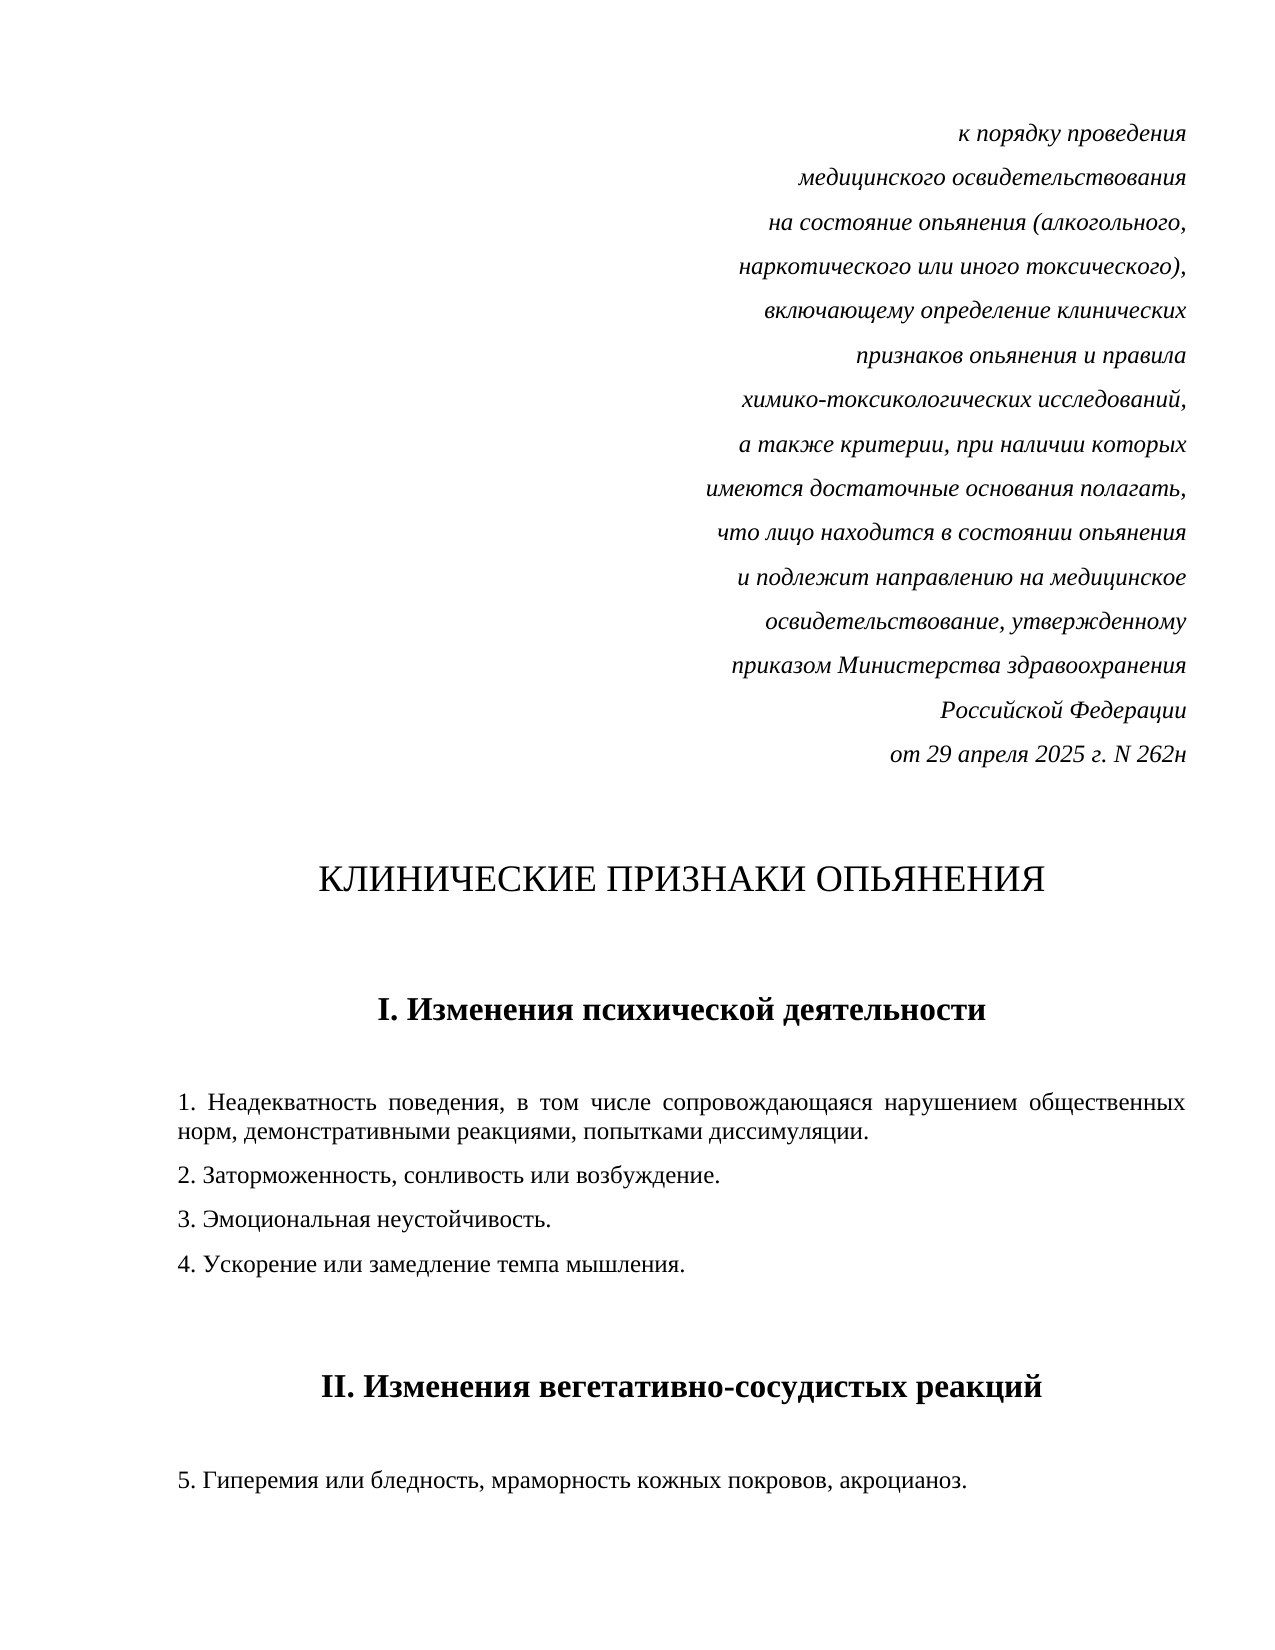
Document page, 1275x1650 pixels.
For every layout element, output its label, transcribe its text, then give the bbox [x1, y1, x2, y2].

text химико-токсикологических исследований, [177, 384, 1186, 413]
text освидетельствование, утвержденному [177, 606, 1186, 635]
text имеются достаточные основания полагать, [177, 473, 1186, 502]
text 4. Ускорение или замедление темпа мышления. [177, 1249, 1186, 1278]
text медицинского освидетельствования [177, 162, 1186, 191]
text 3. Эмоциональная неустойчивость. [177, 1204, 1186, 1233]
text от 29 апреля 2025 г. N 262н [177, 739, 1186, 768]
text II. Изменения вегетативно-сосудистых реакций [177, 1366, 1186, 1405]
text а также критерии, при наличии которых [177, 429, 1186, 457]
text КЛИНИЧЕСКИЕ ПРИЗНАКИ ОПЬЯНЕНИЯ [177, 857, 1186, 900]
text что лицо находится в состоянии опьянения [177, 517, 1186, 546]
text включающему определение клинических [177, 296, 1186, 324]
text 5. Гиперемия или бледность, мраморность кожных покровов, акроцианоз. [177, 1465, 1186, 1493]
text 2. Заторможенность, сонливость или возбуждение. [177, 1160, 1186, 1189]
text к порядку проведения [177, 118, 1186, 147]
text приказом Министерства здравоохранения [177, 651, 1186, 679]
text 1. Неадекватность поведения, в том числе сопровождающаяся нарушением общественных норм, демонстративными реакциями, попытками диссимуляции. [177, 1087, 1186, 1144]
text и подлежит направлению на медицинское [177, 562, 1186, 591]
text на состояние опьянения (алкогольного, [177, 207, 1186, 236]
text I. Изменения психической деятельности [177, 989, 1186, 1027]
text Российской Федерации [177, 695, 1186, 724]
text наркотического или иного токсического), [177, 251, 1186, 280]
text признаков опьянения и правила [177, 340, 1186, 369]
